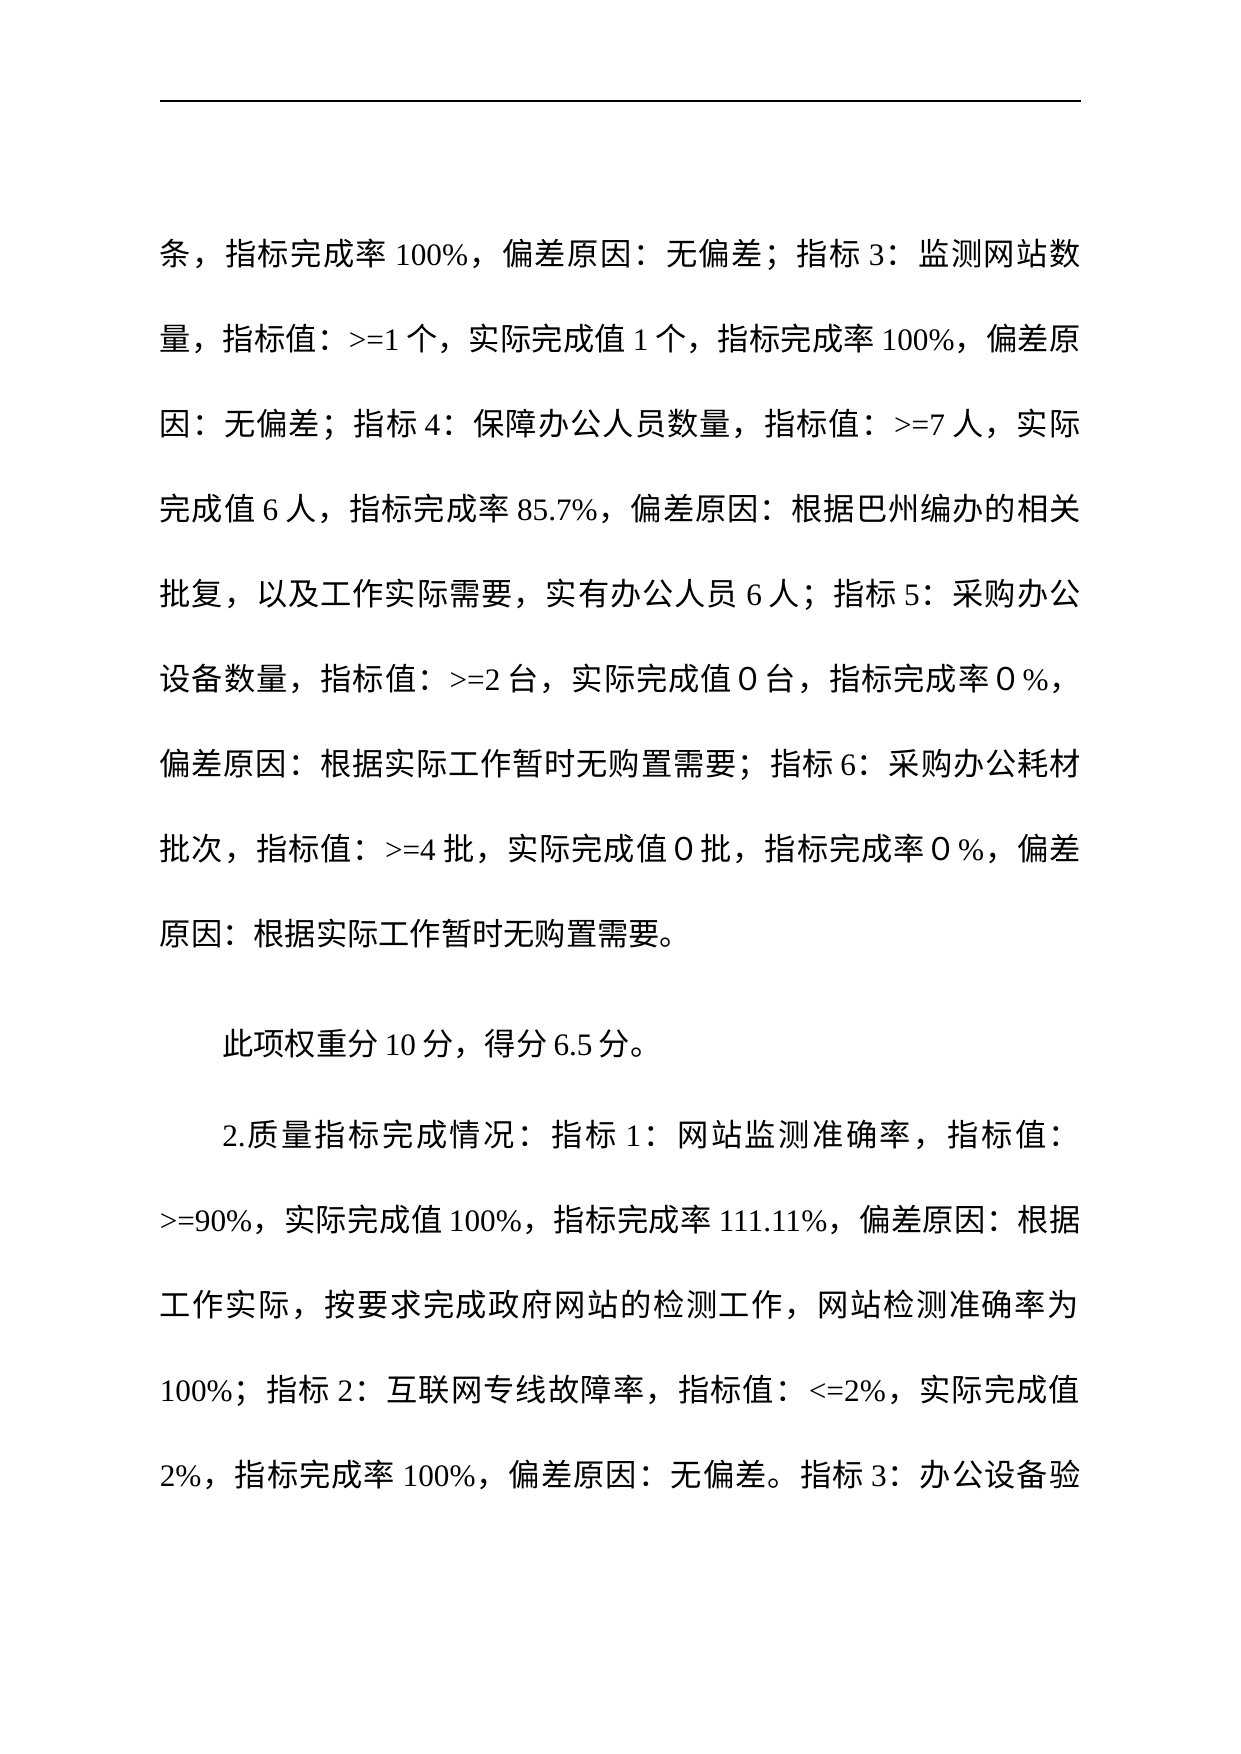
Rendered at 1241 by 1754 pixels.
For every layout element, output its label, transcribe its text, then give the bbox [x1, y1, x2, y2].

title 此项权重分10分，得分6.5分。 [159, 999, 1081, 1084]
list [159, 1090, 1081, 1515]
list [159, 209, 1081, 974]
